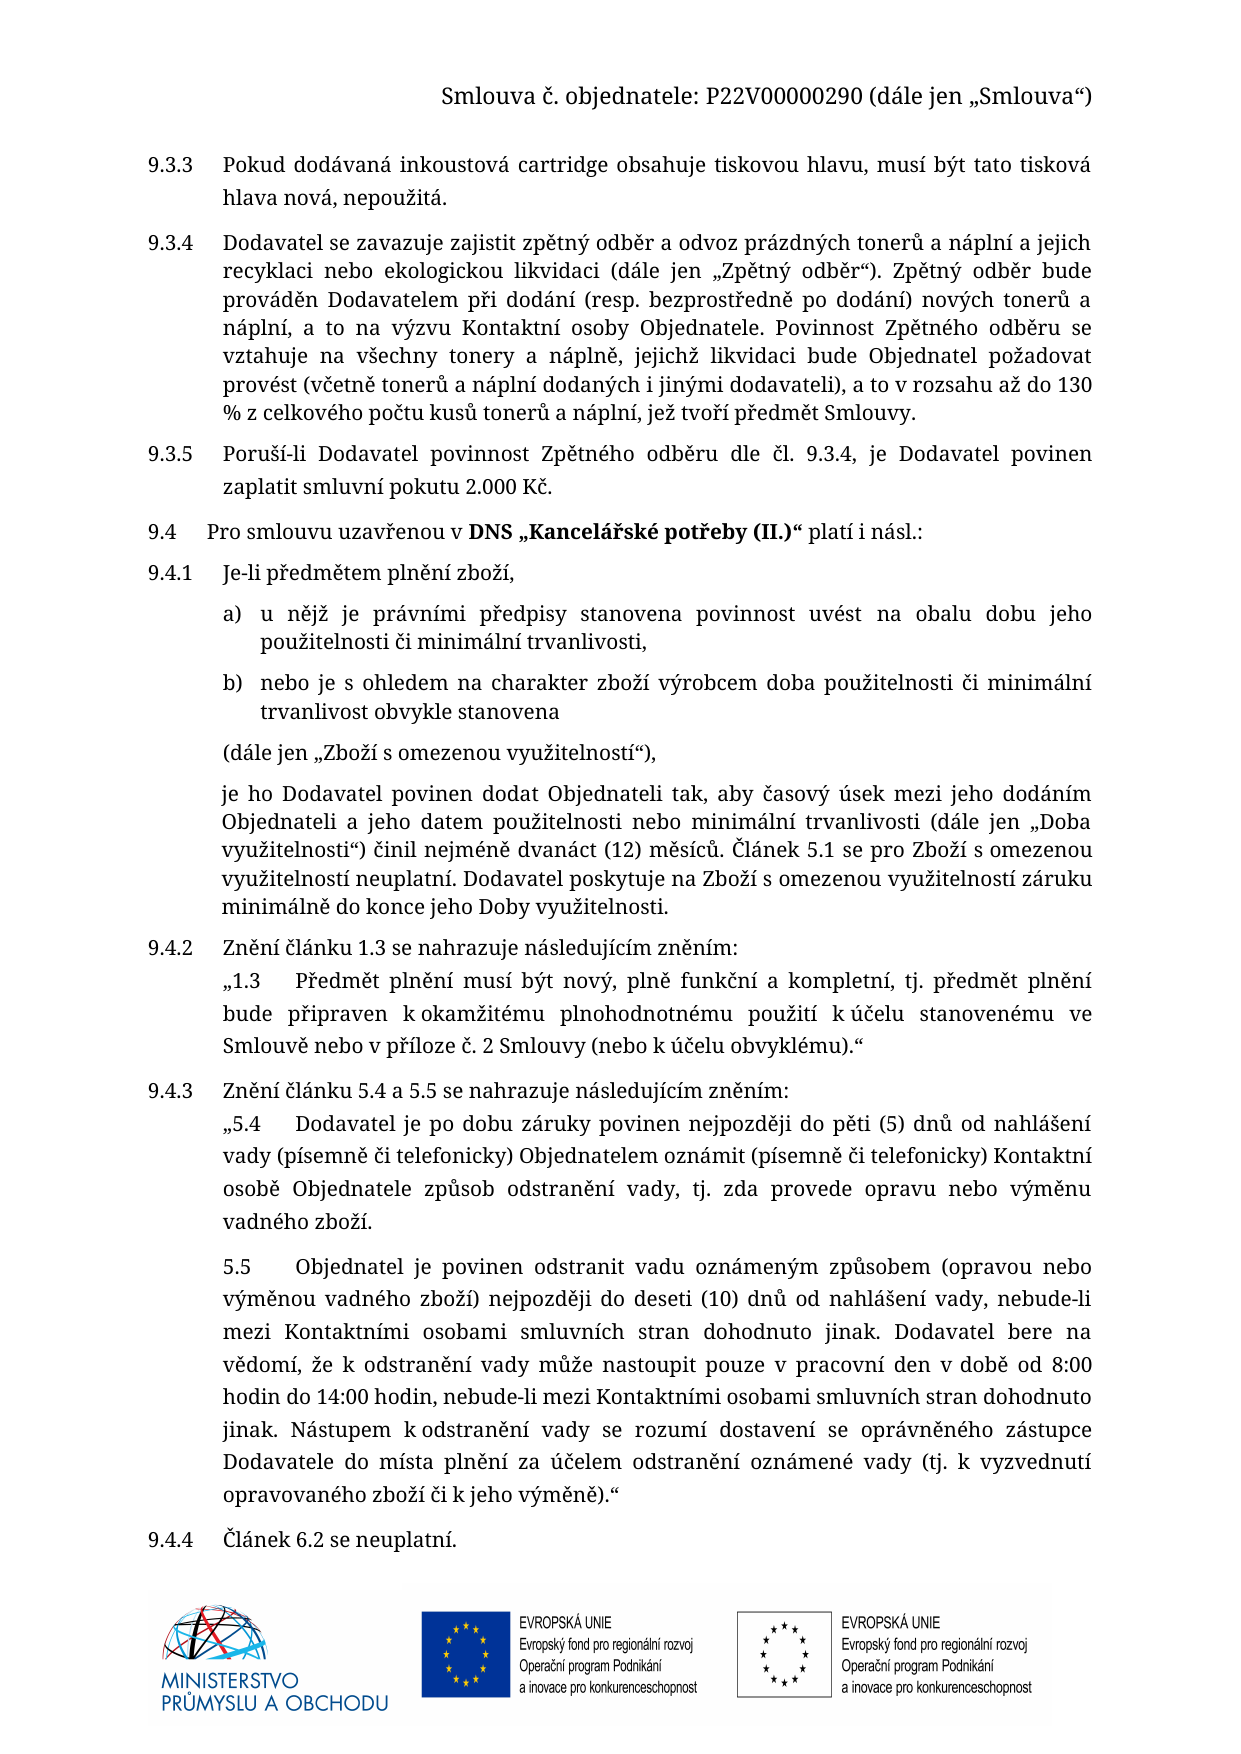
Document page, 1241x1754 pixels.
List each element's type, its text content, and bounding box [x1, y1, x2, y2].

list Znění článku 5.4 a 5.5 se nahrazuje následujícím zněním: [148, 1076, 1093, 1105]
list Pokud dodávaná inkoustová cartridge obsahuje tiskovou hlavu, musí být tato tisková hlava nová, nepoužitá. [148, 150, 1093, 211]
list Znění článku 1.3 se nahrazuje následujícím zněním: [148, 933, 1093, 962]
text (dále jen „Zboží s omezenou využitelností“), [223, 738, 1093, 766]
list Pro smlouvu uzavřenou v DNS „Kancelářské potřeby (II.)“ platí i násl.: [148, 517, 1093, 546]
picture [147, 1583, 1053, 1726]
list Je-li předmětem plnění zboží, [148, 558, 1093, 587]
list 5.5 Objednatel je povinen odstranit vadu oznámeným způsobem (opravou nebo výměnou vadného zboží) nejpozději do deseti (10) dnů od nahlášení vady, nebude-li mezi Kontaktními osobami smluvních stran dohodnuto jinak. Dodavatel bere na vědomí, že k odstranění vady může nastoupit pouze v pracovní den v době od 8:00 hodin do 14:00 hodin, nebude-li mezi Kontaktními osobami smluvních stran dohodnuto jinak. Nástupem k odstranění vady se rozumí dostavení se oprávněného zástupce Dodavatele do místa plnění za účelem odstranění oznámené vady (tj. k vyzvednutí opravovaného zboží či k jeho výměně).“ [223, 1252, 1093, 1508]
list nebo je s ohledem na charakter zboží výrobcem doba použitelnosti či minimální trvanlivost obvykle stanovena [223, 668, 1093, 725]
list „1.3 Předmět plnění musí být nový, plně funkční a kompletní, tj. předmět plnění bude připraven k okamžitému plnohodnotnému použití k účelu stanovenému ve Smlouvě nebo v příloze č. 2 Smlouvy (nebo k účelu obvyklému).“ [223, 966, 1093, 1060]
text je ho Dodavatel povinen dodat Objednateli tak, aby časový úsek mezi jeho dodáním Objednateli a jeho datem použitelnosti nebo minimální trvanlivosti (dále jen „Doba využitelnosti“) činil nejméně dvanáct (12) měsíců. Článek 5.1 se pro Zboží s omezenou využitelností neuplatní. Dodavatel poskytuje na Zboží s omezenou využitelností záruku minimálně do konce jeho Doby využitelnosti. [221, 779, 1093, 921]
list Článek 6.2 se neuplatní. [148, 1525, 1093, 1554]
list Poruší-li Dodavatel povinnost Zpětného odběru dle čl. 9.3.4, je Dodavatel povinen zaplatit smluvní pokutu 2.000 Kč. [148, 439, 1093, 501]
list Dodavatel se zavazuje zajistit zpětný odběr a odvoz prázdných tonerů a náplní a jejich recyklaci nebo ekologickou likvidaci (dále jen „Zpětný odběr“). Zpětný odběr bude prováděn Dodavatelem při dodání (resp. bezprostředně po dodání) nových tonerů a náplní, a to na výzvu Kontaktní osoby Objednatele. Povinnost Zpětného odběru se vztahuje na všechny tonery a náplně, jejichž likvidaci bude Objednatel požadovat provést (včetně tonerů a náplní dodaných i jinými dodavateli), a to v rozsahu až do 130 % z celkového počtu kusů tonerů a náplní, jež tvoří předmět Smlouvy. [148, 228, 1093, 427]
list u nějž je právními předpisy stanovena povinnost uvést na obalu dobu jeho použitelnosti či minimální trvanlivosti, [223, 599, 1093, 656]
list „5.4 Dodavatel je po dobu záruky povinen nejpozději do pěti (5) dnů od nahlášení vady (písemně či telefonicky) Objednatelem oznámit (písemně či telefonicky) Kontaktní osobě Objednatele způsob odstranění vady, tj. zda provede opravu nebo výměnu vadného zboží. [223, 1109, 1093, 1235]
